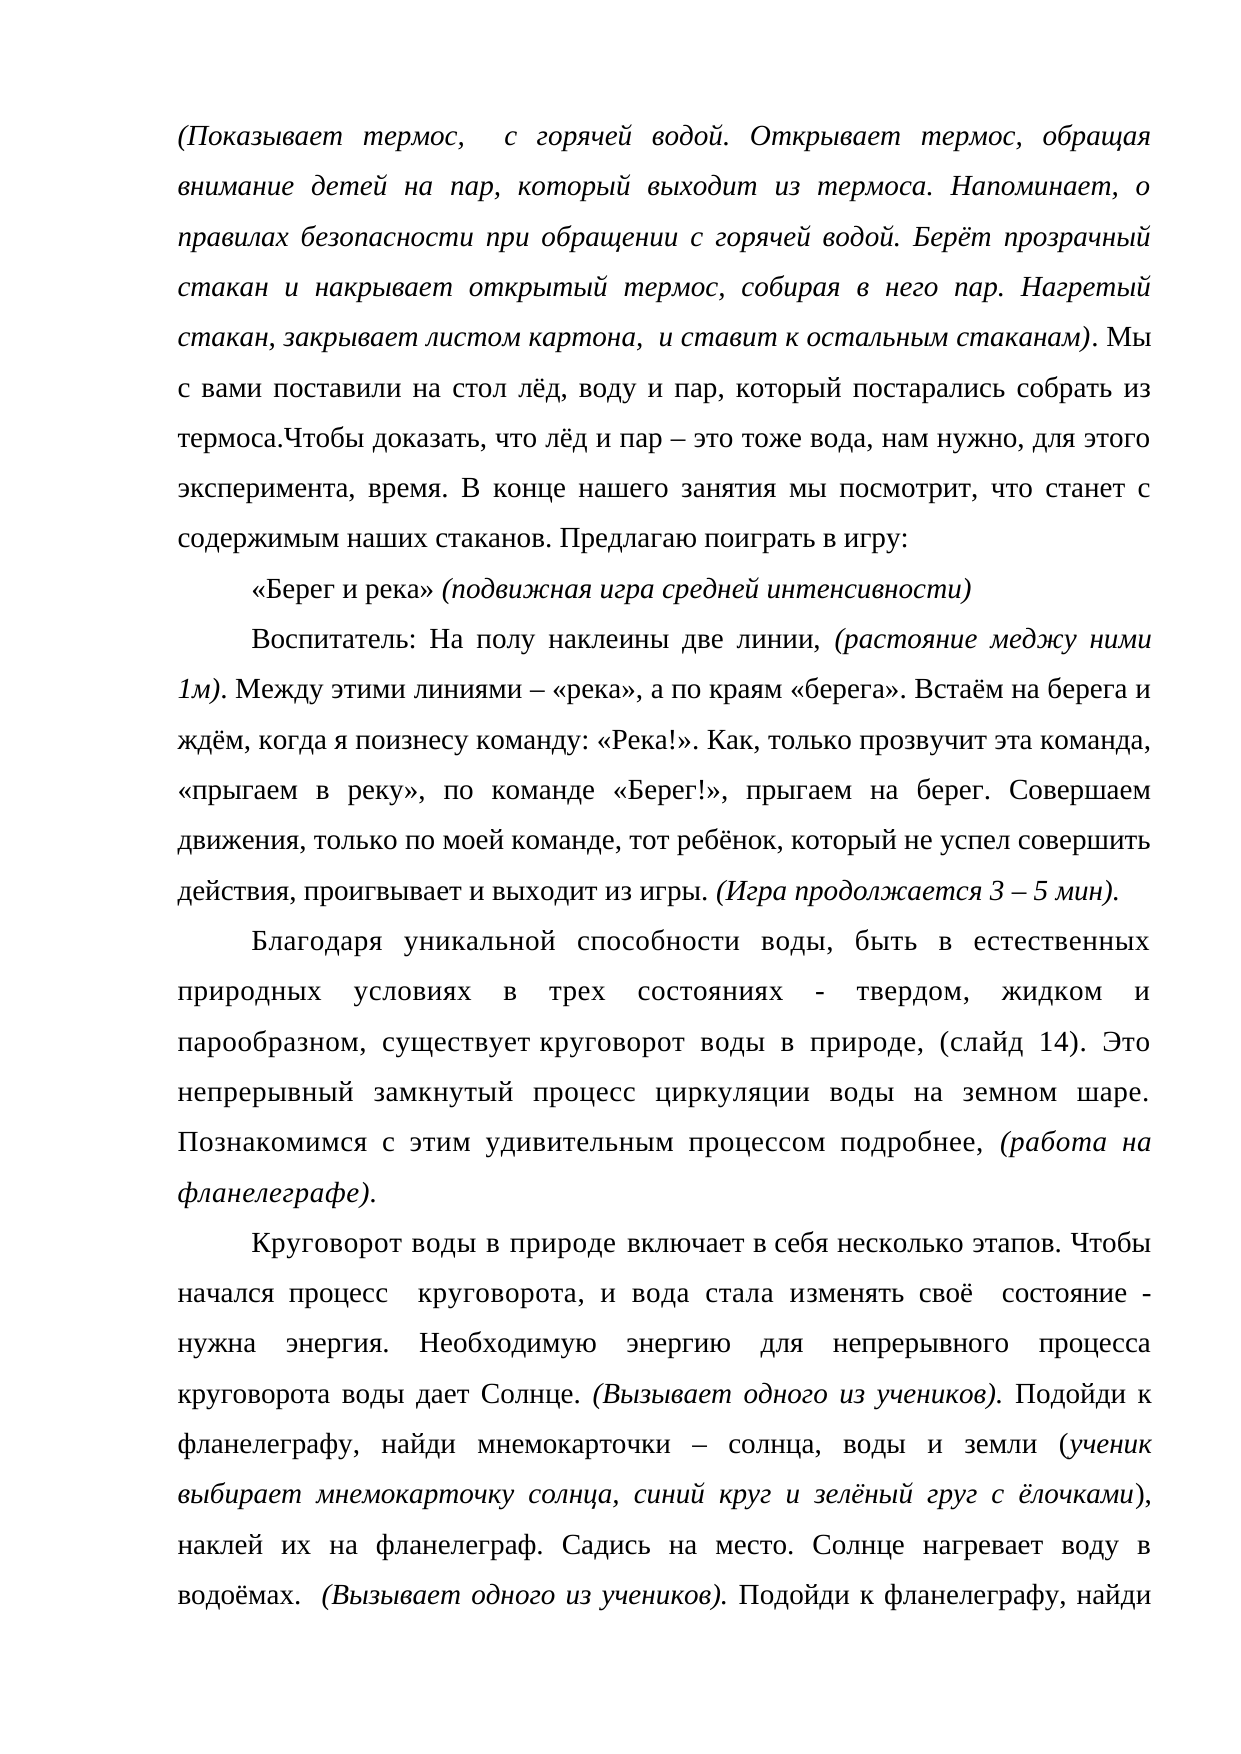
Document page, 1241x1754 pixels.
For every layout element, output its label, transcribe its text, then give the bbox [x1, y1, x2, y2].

text Благодаря уникальной способности воды, быть в естественных природных условиях в трех состояниях - твердом, жидком и парообразном, существует круговорот воды в природе, (слайд 14). Это непрерывный замкнутый процесс циркуляции воды на земном шаре. Познакомимся с этим удивительным процессом подробнее, (работа на фланелеграфе). [177, 923, 1152, 1208]
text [177, 1225, 1152, 1611]
text Воспитатель: На полу наклеины две линии, (растояние меджу ними 1м). Между этими линиями – «река», а по краям «берега». Встаём на берега и ждём, когда я поизнесу команду: «Река!». Как, только прозвучит эта команда, «прыгаем в реку», по команде «Берег!», прыгаем на берег. Совершаем движения, только по моей команде, тот ребёнок, который не успел совершить действия, проигвывает и выходит из игры. (Игра продолжается 3 – 5 мин). [177, 621, 1152, 906]
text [177, 118, 1152, 554]
text «Берег и река» (подвижная игра средней интенсивности) [177, 571, 1152, 604]
